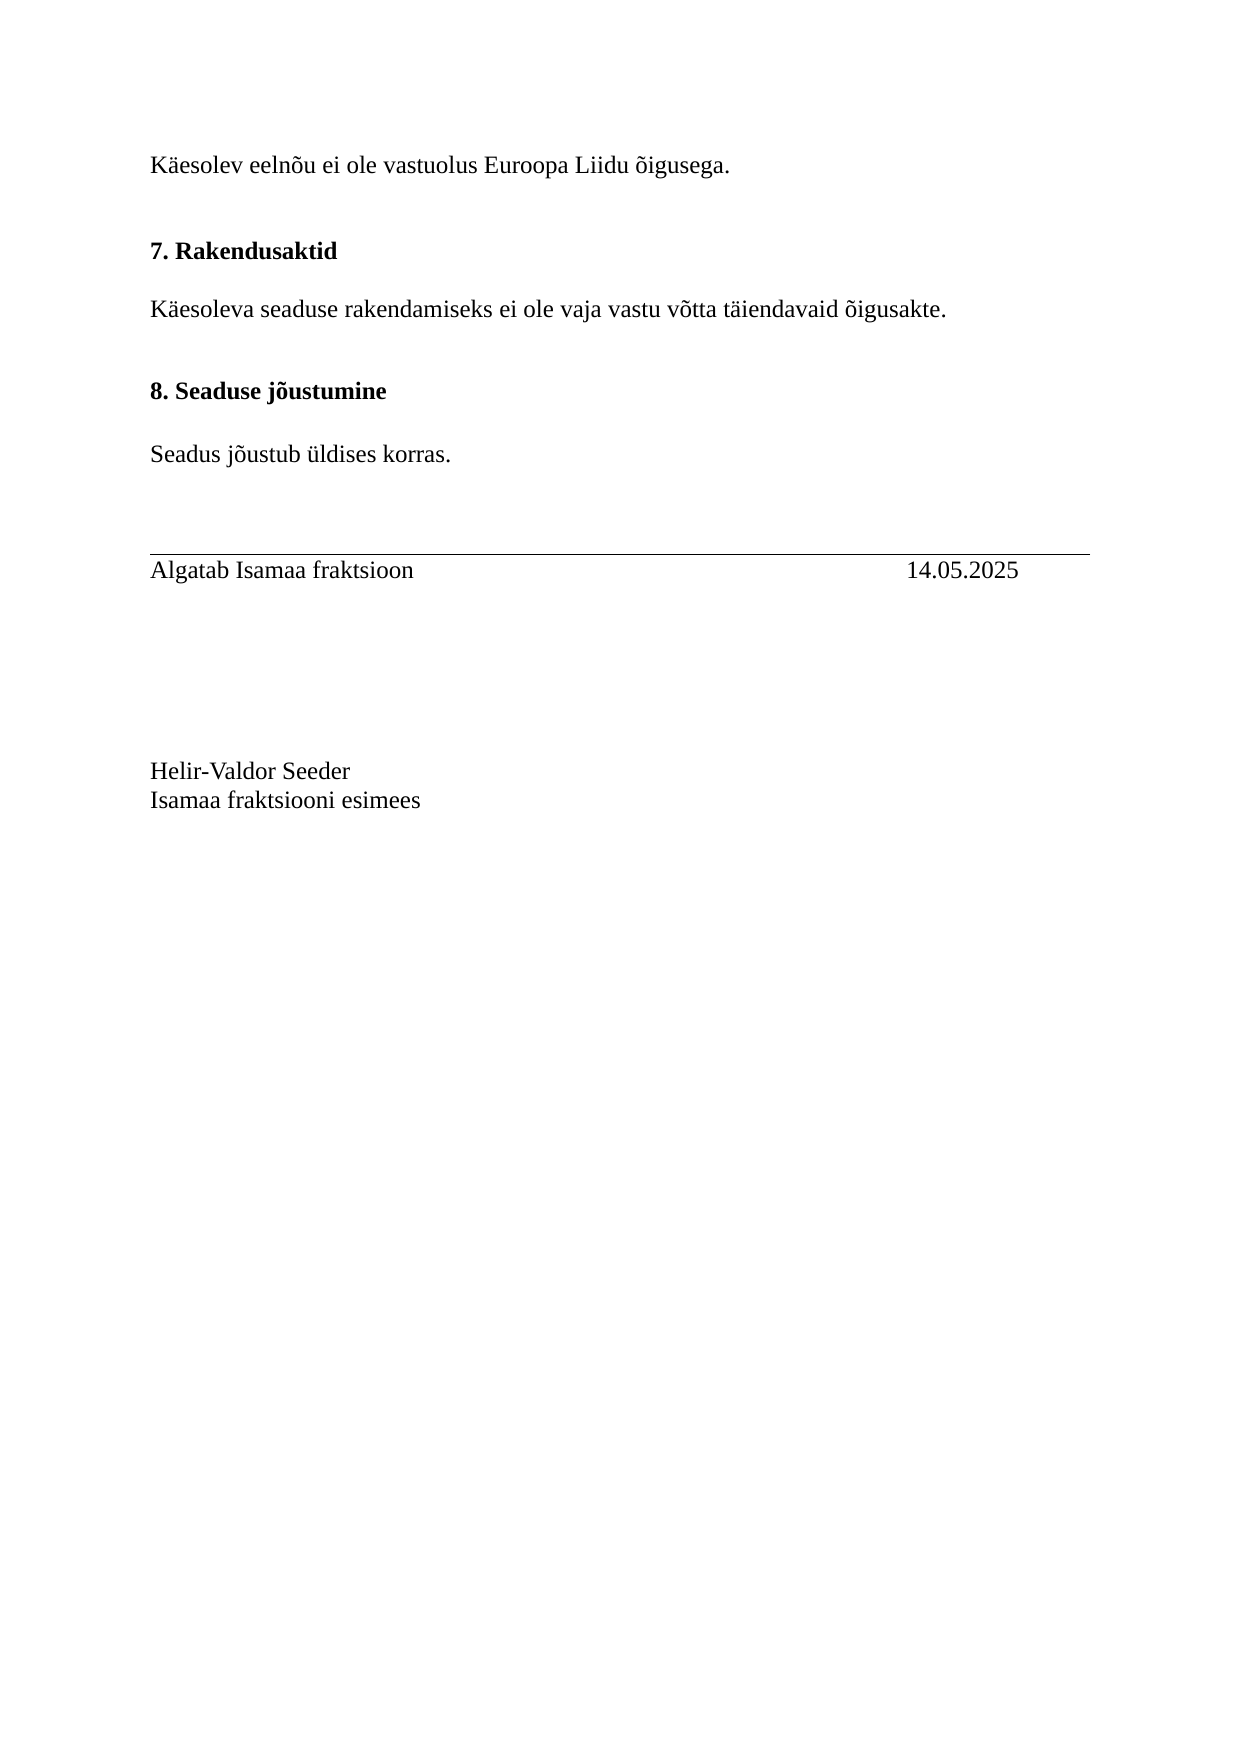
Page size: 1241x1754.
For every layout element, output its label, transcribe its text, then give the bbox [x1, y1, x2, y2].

text 8. Seaduse jõustumine [150, 347, 1090, 405]
text Seadus jõustub üldises korras. [150, 439, 1090, 468]
text Algatab Isamaa fraktsioon 14.05.2025 [150, 555, 1090, 584]
text Helir-Valdor Seeder [150, 756, 1090, 785]
text Isamaa fraktsiooni esimees [150, 785, 1090, 814]
text 7. Rakendusaktid [150, 179, 1090, 265]
subtitle Käesoleva seaduse rakendamiseks ei ole vaja vastu võtta täiendavaid õigusakte. [150, 294, 1090, 322]
text Käesolev eelnõu ei ole vastuolus Euroopa Liidu õigusega. [150, 150, 1090, 179]
